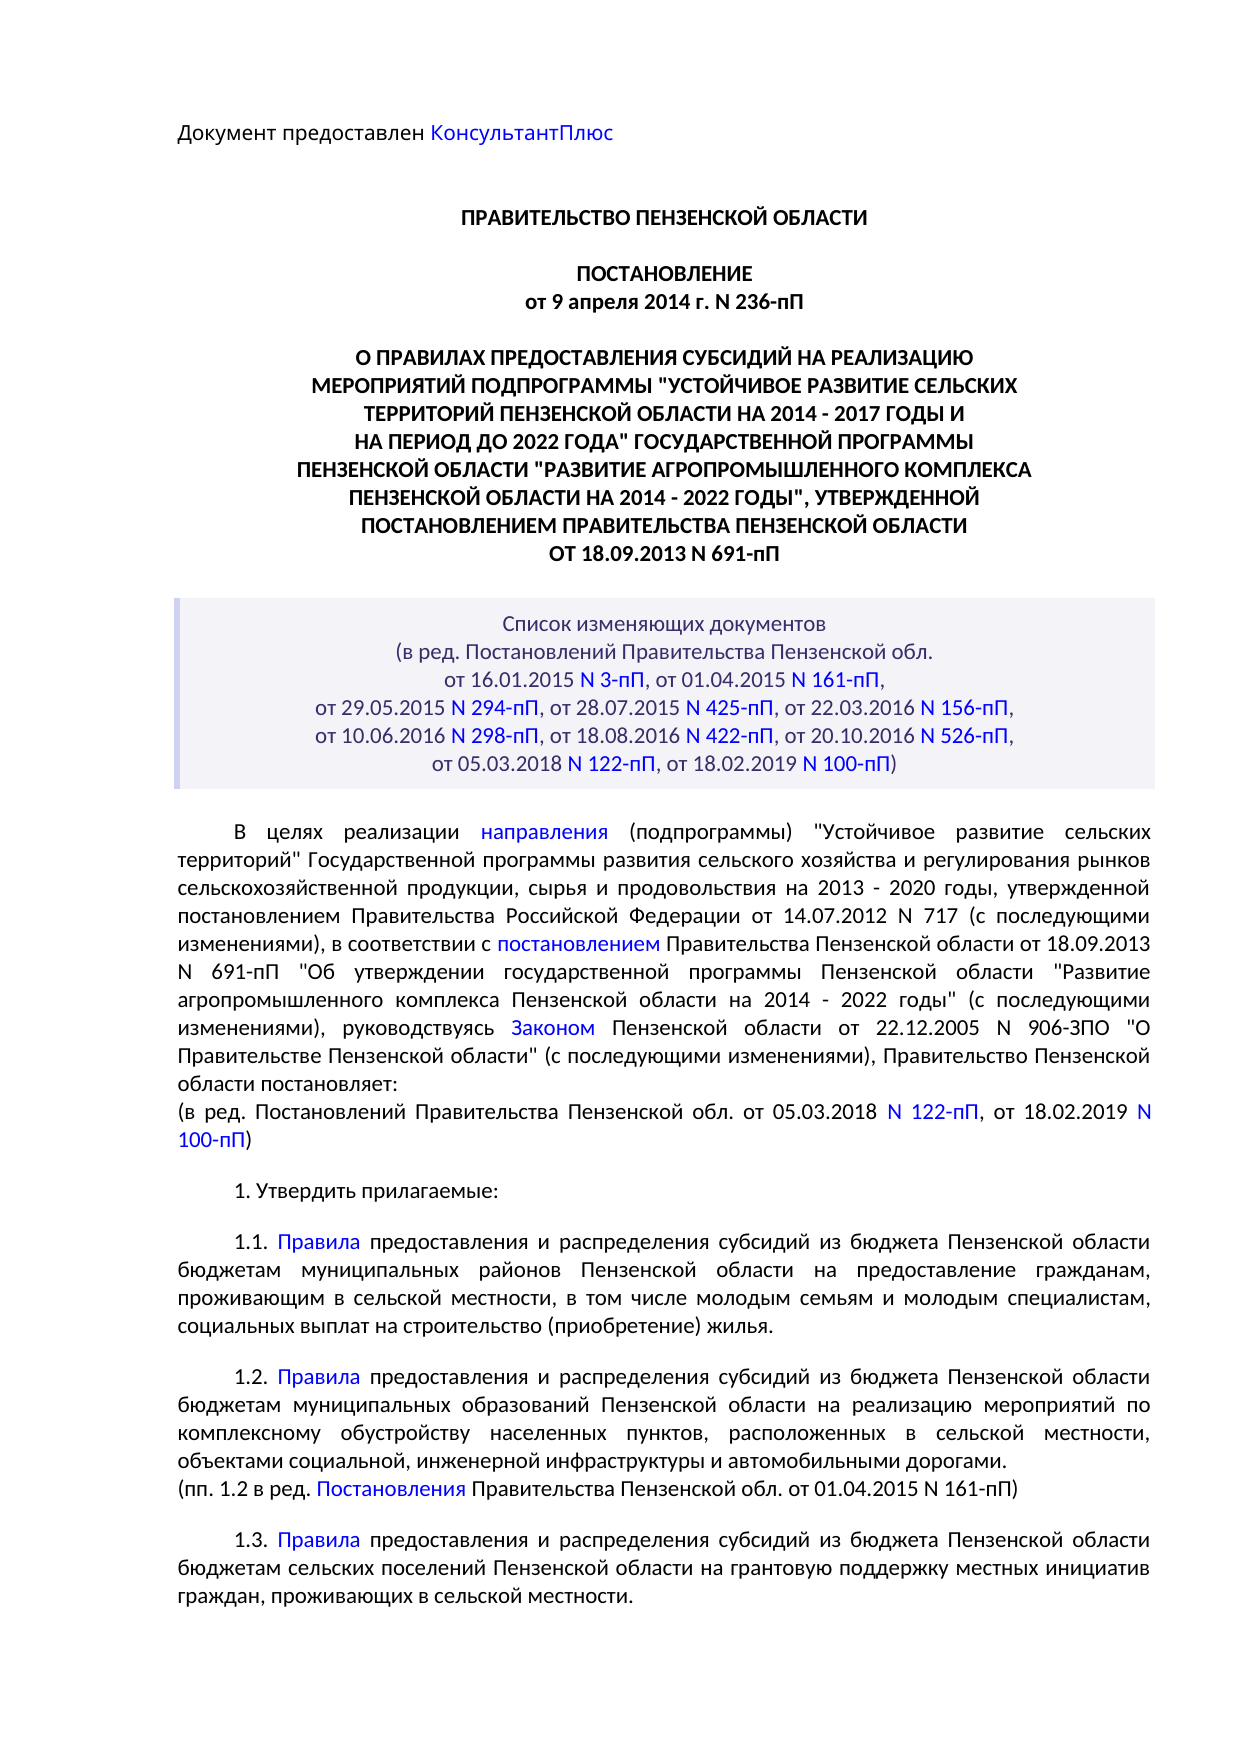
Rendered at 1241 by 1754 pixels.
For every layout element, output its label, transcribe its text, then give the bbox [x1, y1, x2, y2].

title ПОСТАНОВЛЕНИЕМ ПРАВИТЕЛЬСТВА ПЕНЗЕНСКОЙ ОБЛАСТИ [177, 511, 1152, 539]
text В целях реализации направления (подпрограммы) "Устойчивое развитие сельских территорий" Государственной программы развития сельского хозяйства и регулирования рынков сельскохозяйственной продукции, сырья и продовольствия на 2013 - 2020 годы, утвержденной постановлением Правительства Российской Федерации от 14.07.2012 N 717 (с последующими изменениями), в соответствии с постановлением Правительства Пензенской области от 18.09.2013 N 691-пП "Об утверждении государственной программы Пензенской области "Развитие агропромышленного комплекса Пензенской области на 2014 - 2022 годы" (с последующими изменениями), руководствуясь Законом Пензенской области от 22.12.2005 N 906-ЗПО "О Правительстве Пензенской области" (с последующими изменениями), Правительство Пензенской области постановляет: [177, 817, 1152, 1097]
title МЕРОПРИЯТИЙ ПОДПРОГРАММЫ "УСТОЙЧИВОЕ РАЗВИТИЕ СЕЛЬСКИХ [177, 371, 1152, 399]
title НА ПЕРИОД ДО 2022 ГОДА" ГОСУДАРСТВЕННОЙ ПРОГРАММЫ [177, 427, 1152, 455]
title от 9 апреля 2014 г. N 236-пП [177, 287, 1152, 315]
text (в ред. Постановлений Правительства Пензенской обл. от 05.03.2018 N 122-пП, от 18.02.2019 N 100-пП) [177, 1097, 1152, 1153]
title ПЕНЗЕНСКОЙ ОБЛАСТИ "РАЗВИТИЕ АГРОПРОМЫШЛЕННОГО КОМПЛЕКСА [177, 455, 1152, 483]
title ПЕНЗЕНСКОЙ ОБЛАСТИ НА 2014 - 2022 ГОДЫ", УТВЕРЖДЕННОЙ [177, 483, 1152, 511]
text 1.2. Правила предоставления и распределения субсидий из бюджета Пензенской области бюджетам муниципальных образований Пензенской области на реализацию мероприятий по комплексному обустройству населенных пунктов, расположенных в сельской местности, объектами социальной, инженерной инфраструктуры и автомобильными дорогами. [177, 1362, 1152, 1474]
title Документ предоставлен КонсультантПлюс [177, 118, 1152, 175]
title ПРАВИТЕЛЬСТВО ПЕНЗЕНСКОЙ ОБЛАСТИ [177, 203, 1152, 231]
table_header Список изменяющих документов (в ред. Постановлений Правительства Пензенской обл. от 16.01.2015 N 3-пП, от 01.04.2015 N 161-пП, от 29.05.2015 N 294-пП, от 28.07.2015 N 425-пП, от 22.03.2016 N 156-пП, от 10.06.2016 N 298-пП, от 18.08.2016 N 422-пП, от 20.10.2016 N 526-пП, от 05.03.2018 N 122-пП, от 18.02.2019 N 100-пП) [180, 598, 1149, 789]
title ОТ 18.09.2013 N 691-пП [177, 539, 1152, 567]
text 1. Утвердить прилагаемые: [177, 1176, 1152, 1204]
text 1.1. Правила предоставления и распределения субсидий из бюджета Пензенской области бюджетам муниципальных районов Пензенской области на предоставление гражданам, проживающим в сельской местности, в том числе молодым семьям и молодым специалистам, социальных выплат на строительство (приобретение) жилья. [177, 1227, 1152, 1339]
title ПОСТАНОВЛЕНИЕ [177, 259, 1152, 287]
title О ПРАВИЛАХ ПРЕДОСТАВЛЕНИЯ СУБСИДИЙ НА РЕАЛИЗАЦИЮ [177, 343, 1152, 371]
text (пп. 1.2 в ред. Постановления Правительства Пензенской обл. от 01.04.2015 N 161-пП) [177, 1474, 1152, 1502]
title ТЕРРИТОРИЙ ПЕНЗЕНСКОЙ ОБЛАСТИ НА 2014 - 2017 ГОДЫ И [177, 399, 1152, 427]
text 1.3. Правила предоставления и распределения субсидий из бюджета Пензенской области бюджетам сельских поселений Пензенской области на грантовую поддержку местных инициатив граждан, проживающих в сельской местности. [177, 1525, 1152, 1609]
